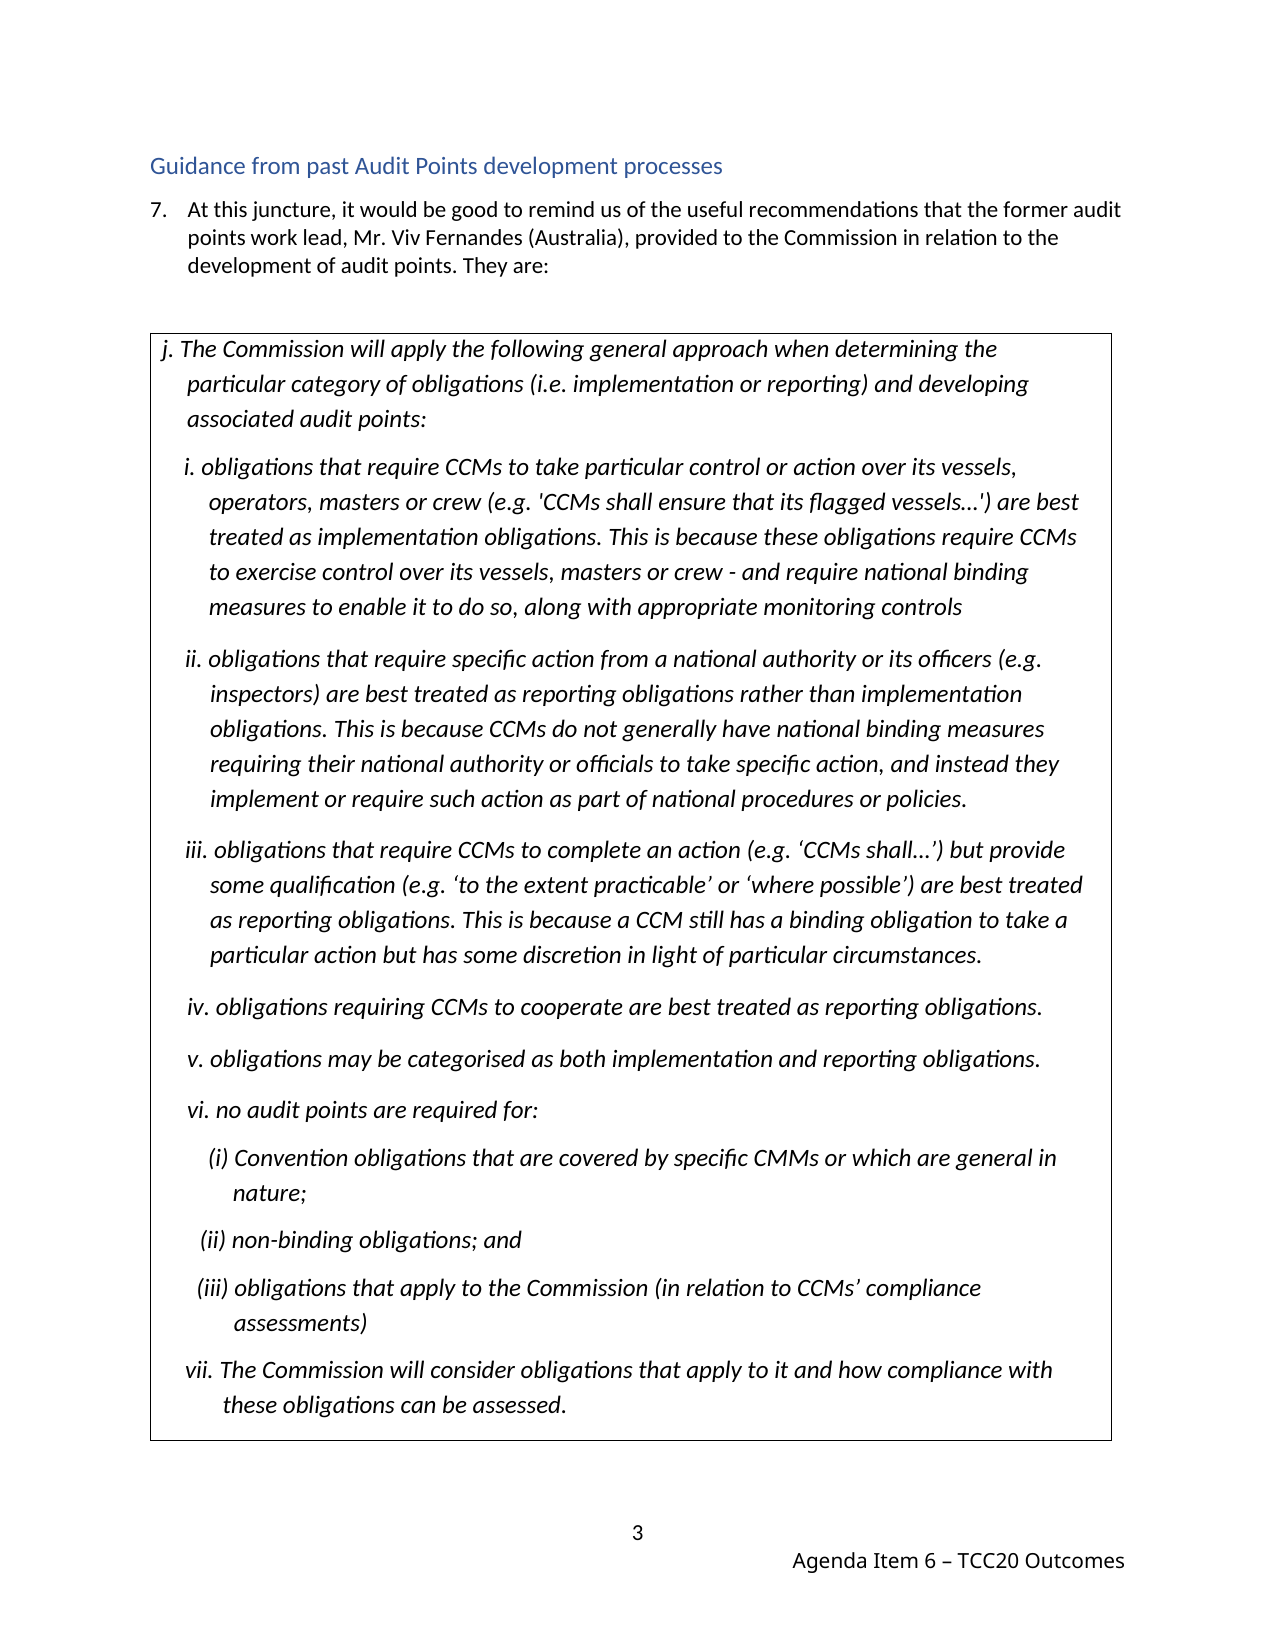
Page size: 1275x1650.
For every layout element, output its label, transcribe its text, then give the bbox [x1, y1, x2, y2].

list At this juncture, it would be good to remind us of the useful recommendations that the former audit points work lead, Mr. Viv Fernandes (Australia), provided to the Commission in relation to the development of audit points. They are: [150, 195, 1125, 279]
text Guidance from past Audit Points development processes [150, 150, 1125, 181]
table_header j. The Commission will apply the following general approach when determining the particular category of obligations (i.e. implementation or reporting) and developing associated audit points: i. obligations that require CCMs to take particular control or action over its vessels, operators, masters or crew (e.g. 'CCMs shall ensure that its flagged vessels…') are best treated as implementation obligations. This is because these obligations require CCMs to exercise control over its vessels, masters or crew - and require national binding measures to enable it to do so, along with appropriate monitoring controls ii. obligations that require specific action from a national authority or its officers (e.g. inspectors) are best treated as reporting obligations rather than implementation obligations. This is because CCMs do not generally have national binding measures requiring their national authority or officials to take specific action, and instead they implement or require such action as part of national procedures or policies. iii. obligations that require CCMs to complete an action (e.g. ‘CCMs shall…’) but provide some qualification (e.g. ‘to the extent practicable’ or ‘where possible’) are best treated as reporting obligations. This is because a CCM still has a binding obligation to take a particular action but has some discretion in light of particular circumstances. iv. obligations requiring CCMs to cooperate are best treated as reporting obligations. v. obligations may be categorised as both implementation and reporting obligations. vi. no audit points are required for: (i) Convention obligations that are covered by specific CMMs or which are general in nature; (ii) non-binding obligations; and (iii) obligations that apply to the Commission (in relation to CCMs’ compliance assessments) vii. The Commission will consider obligations that apply to it and how compliance with these obligations can be assessed. [151, 334, 1111, 1440]
